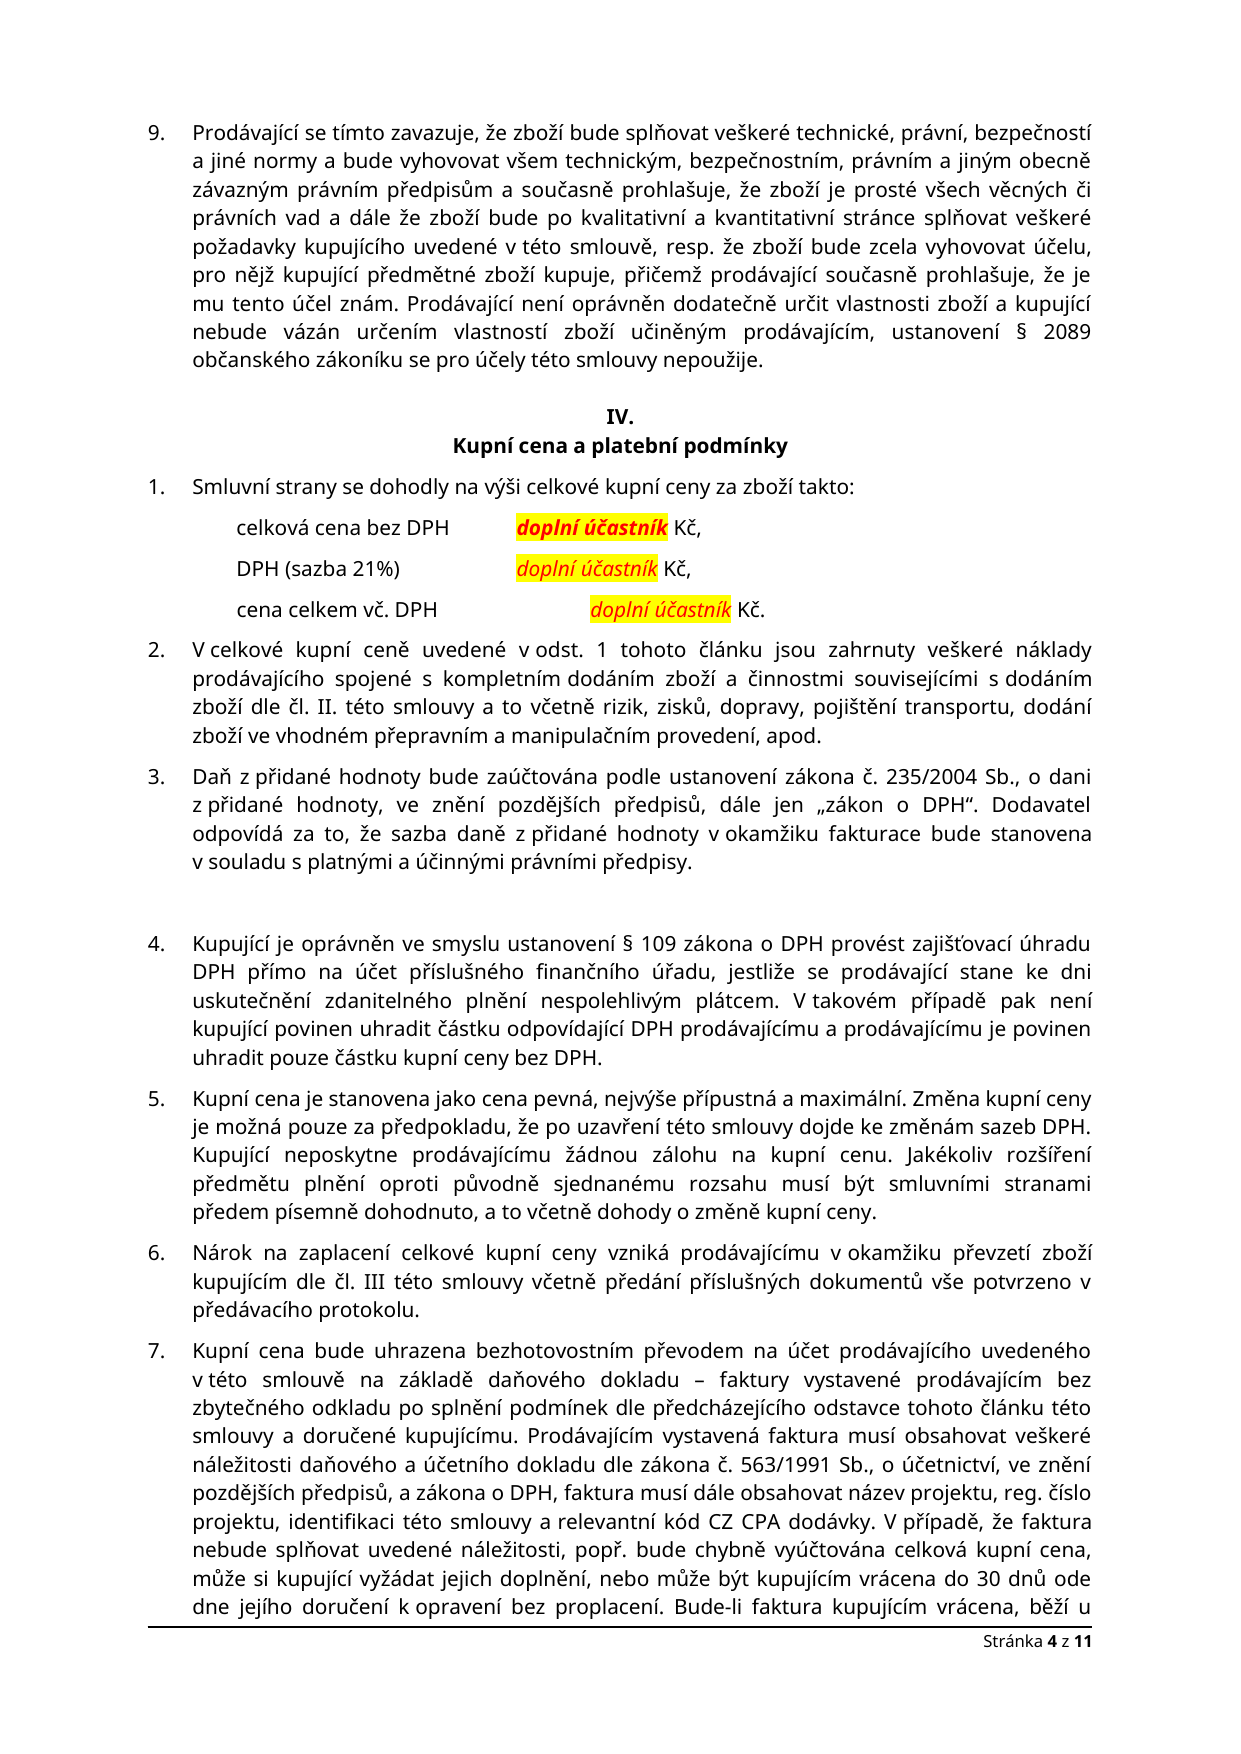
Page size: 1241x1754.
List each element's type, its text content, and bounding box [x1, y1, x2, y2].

subtitle cena celkem vč. DPH doplní účastník Kč. [731, 595, 1092, 623]
subtitle DPH (sazba 21%) doplní účastník Kč, [658, 554, 1092, 582]
text IV. [148, 402, 1092, 431]
list Daň z přidané hodnoty bude zaúčtována podle ustanovení zákona č. 235/2004 Sb., o dani z přidané hodnoty, ve znění pozdějších předpisů, dále jen „zákon o DPH“. Dodavatel odpovídá za to, že sazba daně z přidané hodnoty v okamžiku fakturace bude stanovena v souladu s platnými a účinnými právními předpisy. [148, 762, 1092, 876]
list Prodávající se tímto zavazuje, že zboží bude splňovat veškeré technické, právní, bezpečností a jiné normy a bude vyhovovat všem technickým, bezpečnostním, právním a jiným obecně závazným právním předpisům a současně prohlašuje, že zboží je prosté všech věcných či právních vad a dále že zboží bude po kvalitativní a kvantitativní stránce splňovat veškeré požadavky kupujícího uvedené v této smlouvě, resp. že zboží bude zcela vyhovovat účelu, pro nějž kupující předmětné zboží kupuje, přičemž prodávající současně prohlašuje, že je mu tento účel znám. Prodávající není oprávněn dodatečně určit vlastnosti zboží a kupující nebude vázán určením vlastností zboží učiněným prodávajícím, ustanovení § 2089 občanského zákoníku se pro účely této smlouvy nepoužije. [148, 118, 1092, 374]
list V celkové kupní ceně uvedené v odst. 1 tohoto článku jsou zahrnuty veškeré náklady prodávajícího spojené s kompletním dodáním zboží a činnostmi souvisejícími s dodáním zboží dle čl. II. této smlouvy a to včetně rizik, zisků, dopravy, pojištění transportu, dodání zboží ve vhodném přepravním a manipulačním provedení, apod. [148, 636, 1092, 749]
subtitle cena celkem vč. DPH doplní účastník Kč. [236, 595, 590, 623]
subtitle DPH (sazba 21%) doplní účastník Kč, [236, 554, 516, 582]
text Kupní cena a platební podmínky [148, 431, 1092, 459]
list Kupující je oprávněn ve smyslu ustanovení § 109 zákona o DPH provést zajišťovací úhradu DPH přímo na účet příslušného finančního úřadu, jestliže se prodávající stane ke dni uskutečnění zdanitelného plnění nespolehlivým plátcem. V takovém případě pak není kupující povinen uhradit částku odpovídající DPH prodávajícímu a prodávajícímu je povinen uhradit pouze částku kupní ceny bez DPH. [148, 929, 1092, 1071]
subtitle celková cena bez DPH doplní účastník Kč, [236, 513, 516, 541]
list Smluvní strany se dohodly na výši celkové kupní ceny za zboží takto: [148, 472, 1092, 500]
subtitle celková cena bez DPH doplní účastník Kč, [668, 513, 1092, 541]
list Kupní cena je stanovena jako cena pevná, nejvýše přípustná a maximální. Změna kupní ceny je možná pouze za předpokladu, že po uzavření této smlouvy dojde ke změnám sazeb DPH. Kupující neposkytne prodávajícímu žádnou zálohu na kupní cenu. Jakékoliv rozšíření předmětu plnění oproti původně sjednanému rozsahu musí být smluvními stranami předem písemně dohodnuto, a to včetně dohody o změně kupní ceny. [148, 1084, 1092, 1226]
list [148, 1336, 1092, 1621]
list Nárok na zaplacení celkové kupní ceny vzniká prodávajícímu v okamžiku převzetí zboží kupujícím dle čl. III této smlouvy včetně předání příslušných dokumentů vše potvrzeno v předávacího protokolu. [148, 1238, 1092, 1324]
